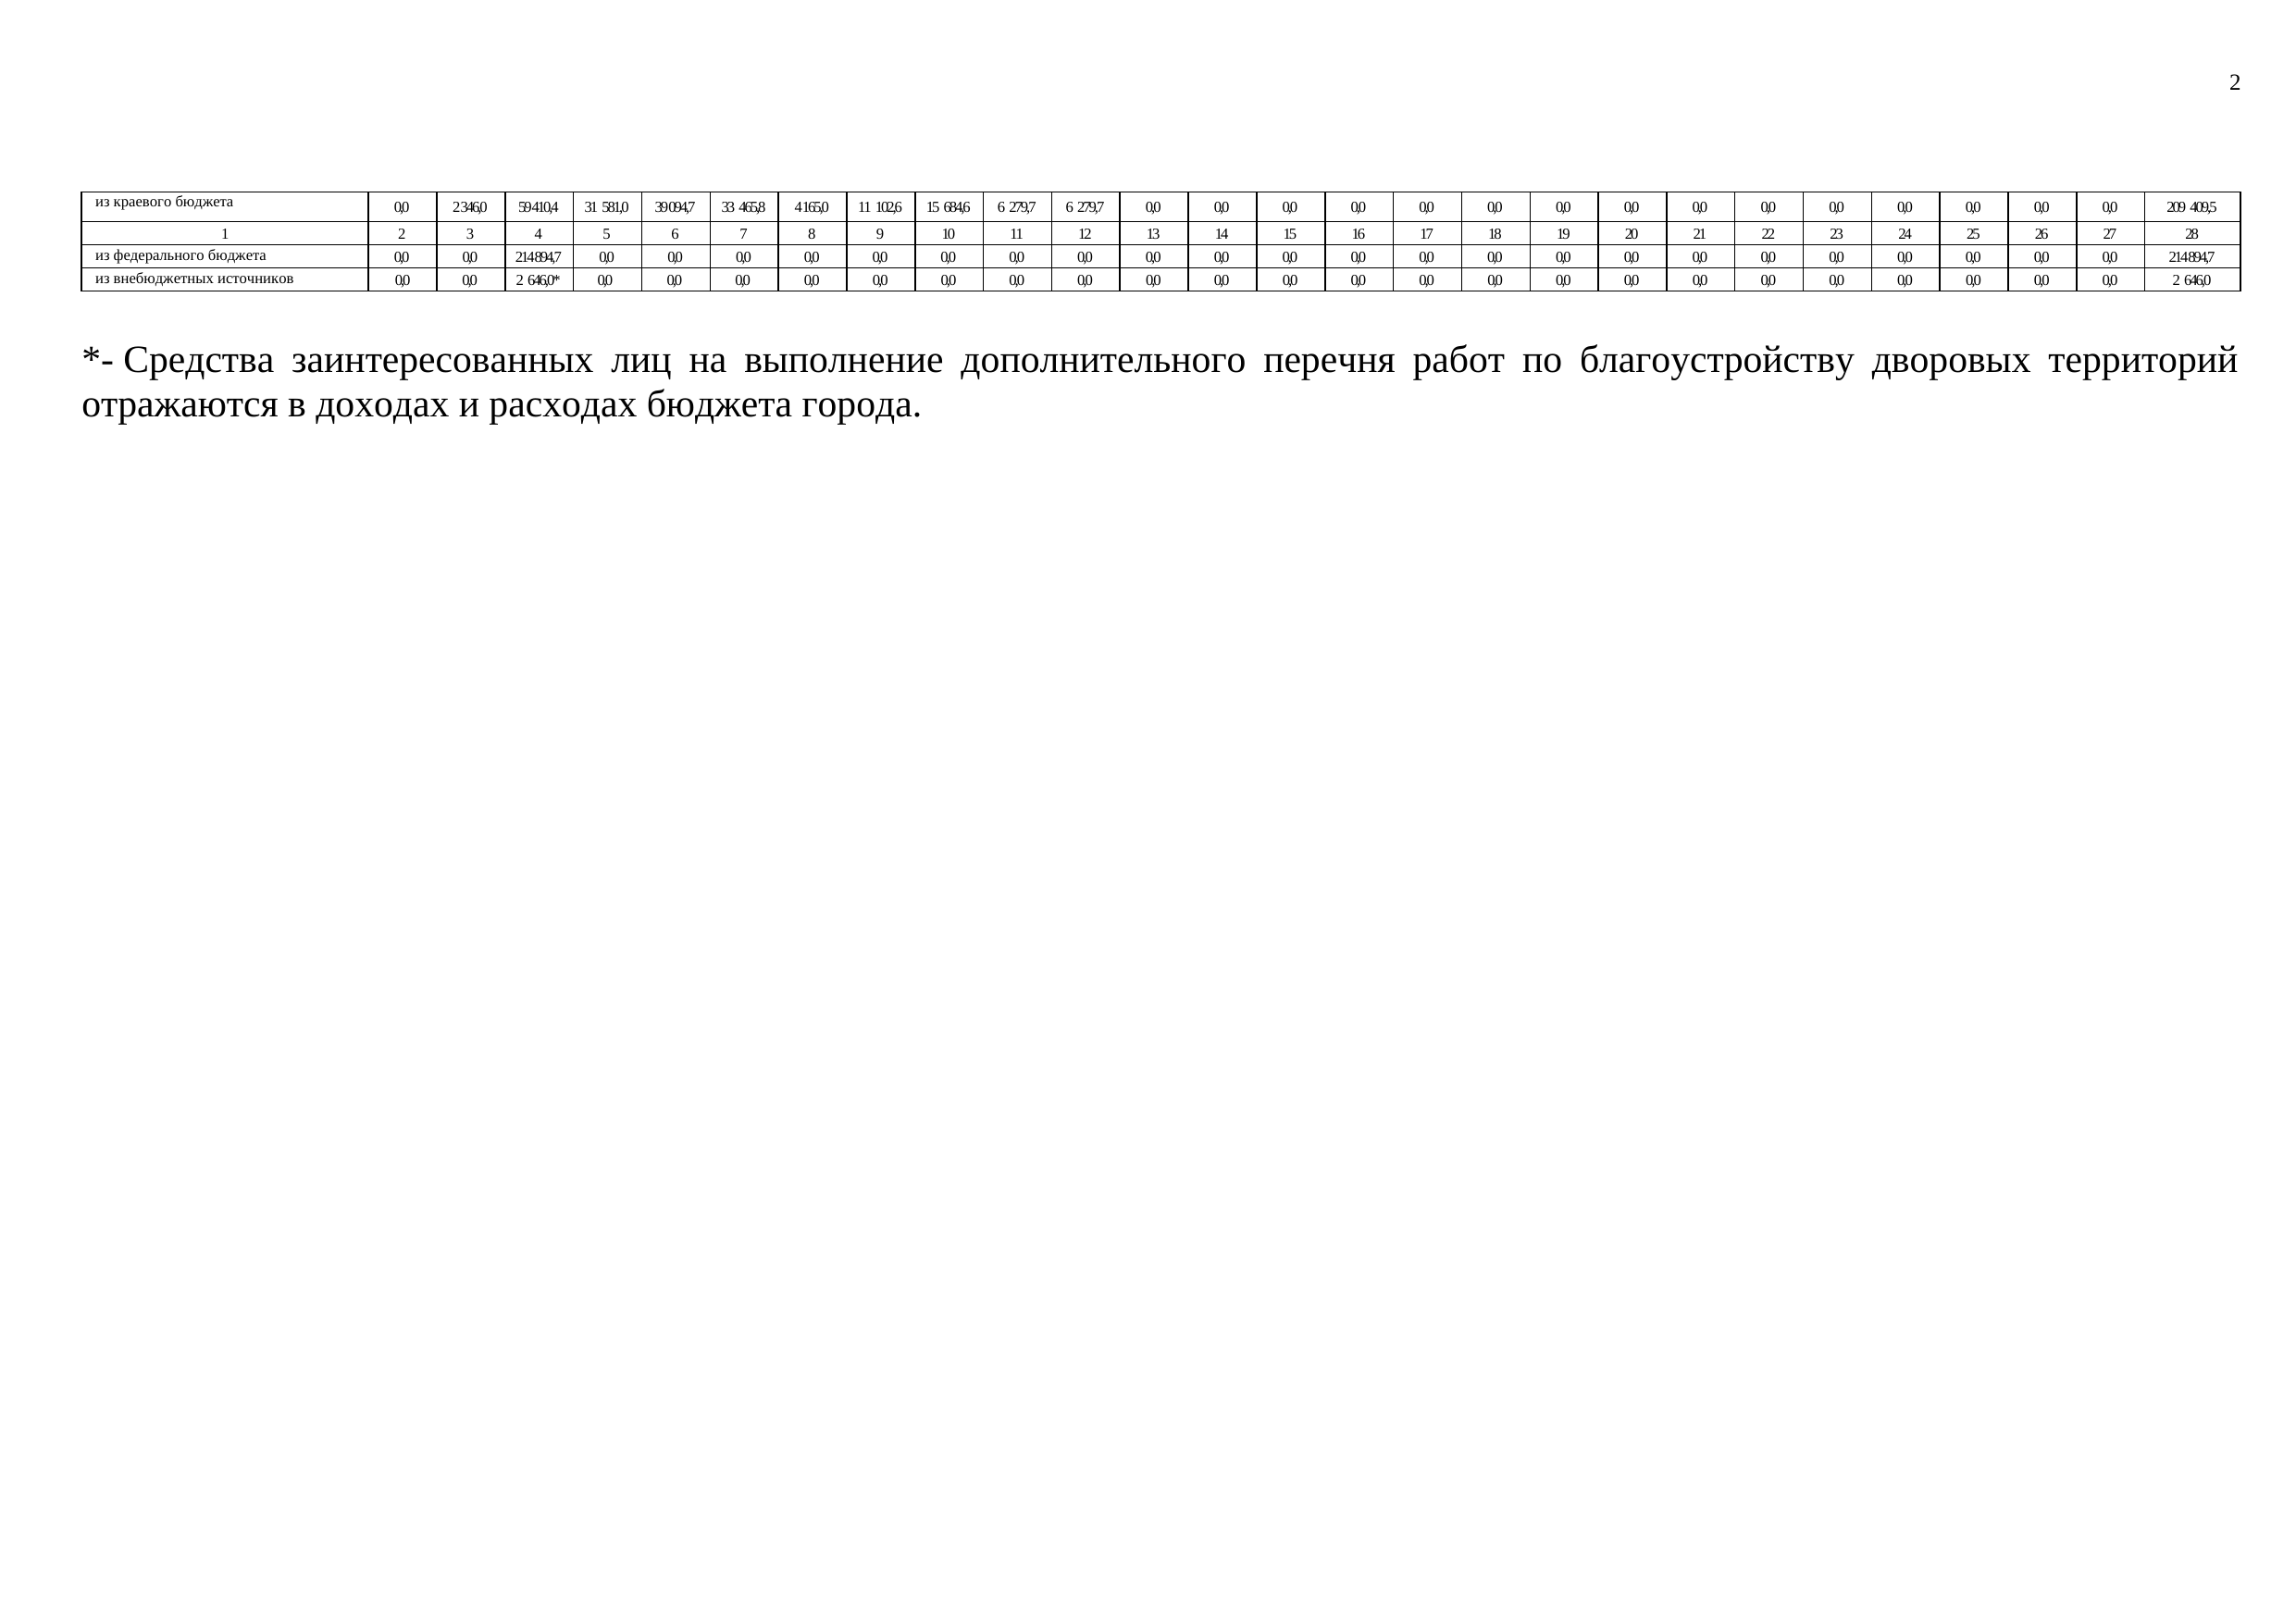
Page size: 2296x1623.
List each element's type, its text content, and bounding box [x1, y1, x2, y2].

table_cell 0,0 [1462, 192, 1530, 221]
table_cell 0,0 [2009, 245, 2076, 267]
table_cell 0,0 [916, 268, 983, 291]
table_cell 22 [1735, 222, 1803, 244]
table_cell 6 [642, 222, 710, 244]
table_cell 26 [2009, 222, 2076, 244]
table_cell 0,0 [1189, 268, 1256, 291]
table_cell из внебюджетных источников [82, 268, 367, 291]
table_cell 0,0 [1735, 245, 1803, 267]
table_cell 28 [2145, 222, 2240, 244]
table_cell 0,0 [779, 268, 846, 291]
table_cell 0,0 [711, 268, 777, 291]
table_cell 39 094,7 [642, 192, 710, 221]
table_cell 2 346,0 [438, 192, 504, 221]
table_cell 0,0 [1258, 192, 1324, 221]
table_cell 0,0 [1462, 245, 1530, 267]
table_cell 0,0 [1326, 192, 1393, 221]
table_cell 0,0 [1941, 192, 2007, 221]
table_cell 14 [1189, 222, 1256, 244]
table_cell 9 [848, 222, 914, 244]
table_cell 0,0 [1121, 268, 1187, 291]
table_cell 0,0 [711, 245, 777, 267]
table_cell 5 [574, 222, 641, 244]
table_cell 0,0 [2009, 268, 2076, 291]
table_cell 6 279,7 [1052, 192, 1119, 221]
table_cell 12 [1052, 222, 1119, 244]
table_cell 0,0 [1668, 268, 1734, 291]
table_cell 0,0 [1872, 268, 1939, 291]
table_cell 21 [1668, 222, 1734, 244]
table_cell 0,0 [2078, 268, 2144, 291]
table_cell 0,0 [1189, 192, 1256, 221]
table_cell 0,0 [1394, 245, 1461, 267]
table_cell 0,0 [2009, 192, 2076, 221]
table_cell 0,0 [848, 245, 914, 267]
table_cell 8 [779, 222, 846, 244]
table_cell 25 [1941, 222, 2007, 244]
table_cell 4 [506, 222, 573, 244]
table_cell 1 [82, 222, 367, 244]
table_cell 2 646,0* [506, 268, 573, 291]
table_cell 0,0 [369, 192, 436, 221]
table_cell 27 [2078, 222, 2144, 244]
table_cell 0,0 [1804, 192, 1871, 221]
table_cell 0,0 [1804, 245, 1871, 267]
table_cell 0,0 [1531, 192, 1597, 221]
table_cell из краевого бюджета [82, 192, 367, 221]
table_cell 20 [1599, 222, 1666, 244]
table_cell 0,0 [1258, 245, 1324, 267]
table_cell 0,0 [1872, 245, 1939, 267]
table_cell 0,0 [574, 268, 641, 291]
table_cell 31 581,0 [574, 192, 641, 221]
table_cell 0,0 [1599, 192, 1666, 221]
table_cell 0,0 [2078, 192, 2144, 221]
table_cell 0,0 [369, 268, 436, 291]
table_cell 0,0 [779, 245, 846, 267]
table_cell 3 [438, 222, 504, 244]
table_cell 0,0 [1121, 192, 1187, 221]
table_cell 0,0 [369, 245, 436, 267]
table_cell 18 [1462, 222, 1530, 244]
table_cell 15 684,6 [916, 192, 983, 221]
table_cell 10 [916, 222, 983, 244]
table_cell 0,0 [1052, 268, 1119, 291]
table_cell 59 410,4 [506, 192, 573, 221]
table_cell 0,0 [1394, 192, 1461, 221]
table_cell 2 646,0 [2145, 268, 2240, 291]
table_cell 0,0 [1872, 192, 1939, 221]
table_cell 0,0 [1668, 192, 1734, 221]
table_cell 0,0 [1531, 268, 1597, 291]
table_cell 11 102,6 [848, 192, 914, 221]
table_cell 0,0 [642, 268, 710, 291]
table_cell 24 [1872, 222, 1939, 244]
table_cell 11 [984, 222, 1051, 244]
table_cell 0,0 [1052, 245, 1119, 267]
table_cell 0,0 [984, 268, 1051, 291]
table_cell 0,0 [1258, 268, 1324, 291]
table_cell 0,0 [1599, 268, 1666, 291]
table_cell 0,0 [848, 268, 914, 291]
table_cell 214 894,7 [506, 245, 573, 267]
table_cell 0,0 [1735, 268, 1803, 291]
table_cell 0,0 [1462, 268, 1530, 291]
table_cell 0,0 [1941, 268, 2007, 291]
table_cell 7 [711, 222, 777, 244]
table_cell 0,0 [1531, 245, 1597, 267]
table_cell 0,0 [1189, 245, 1256, 267]
table_cell 19 [1531, 222, 1597, 244]
table_cell 214 894,7 [2145, 245, 2240, 267]
table_cell 0,0 [1599, 245, 1666, 267]
table_cell 0,0 [1326, 245, 1393, 267]
table_cell 0,0 [438, 245, 504, 267]
table_cell 17 [1394, 222, 1461, 244]
table_cell 2 [369, 222, 436, 244]
table_cell 15 [1258, 222, 1324, 244]
table_cell 33 465,8 [711, 192, 777, 221]
table_cell 0,0 [1941, 245, 2007, 267]
table_cell 0,0 [1735, 192, 1803, 221]
table_cell 0,0 [1121, 245, 1187, 267]
table_cell 0,0 [984, 245, 1051, 267]
table_cell 13 [1121, 222, 1187, 244]
table_cell 16 [1326, 222, 1393, 244]
table_cell 0,0 [438, 268, 504, 291]
table_cell 0,0 [1668, 245, 1734, 267]
table_cell 0,0 [574, 245, 641, 267]
table_cell 0,0 [1804, 268, 1871, 291]
table_cell 0,0 [2078, 245, 2144, 267]
text *- Средства заинтересованных лиц на выполнение дополнительного перечня работ по благоустройству дворовых территорий отражаются в доходах и расходах бюджета города. [81, 336, 2240, 425]
table_cell из федерального бюджета [82, 245, 367, 267]
table_cell 6 279,7 [984, 192, 1051, 221]
table_cell 209 409,5 [2145, 192, 2240, 221]
table_cell 0,0 [1326, 268, 1393, 291]
table_cell 0,0 [1394, 268, 1461, 291]
table_cell 0,0 [916, 245, 983, 267]
table_cell 23 [1804, 222, 1871, 244]
table_cell 4 165,0 [779, 192, 846, 221]
table_cell 0,0 [642, 245, 710, 267]
